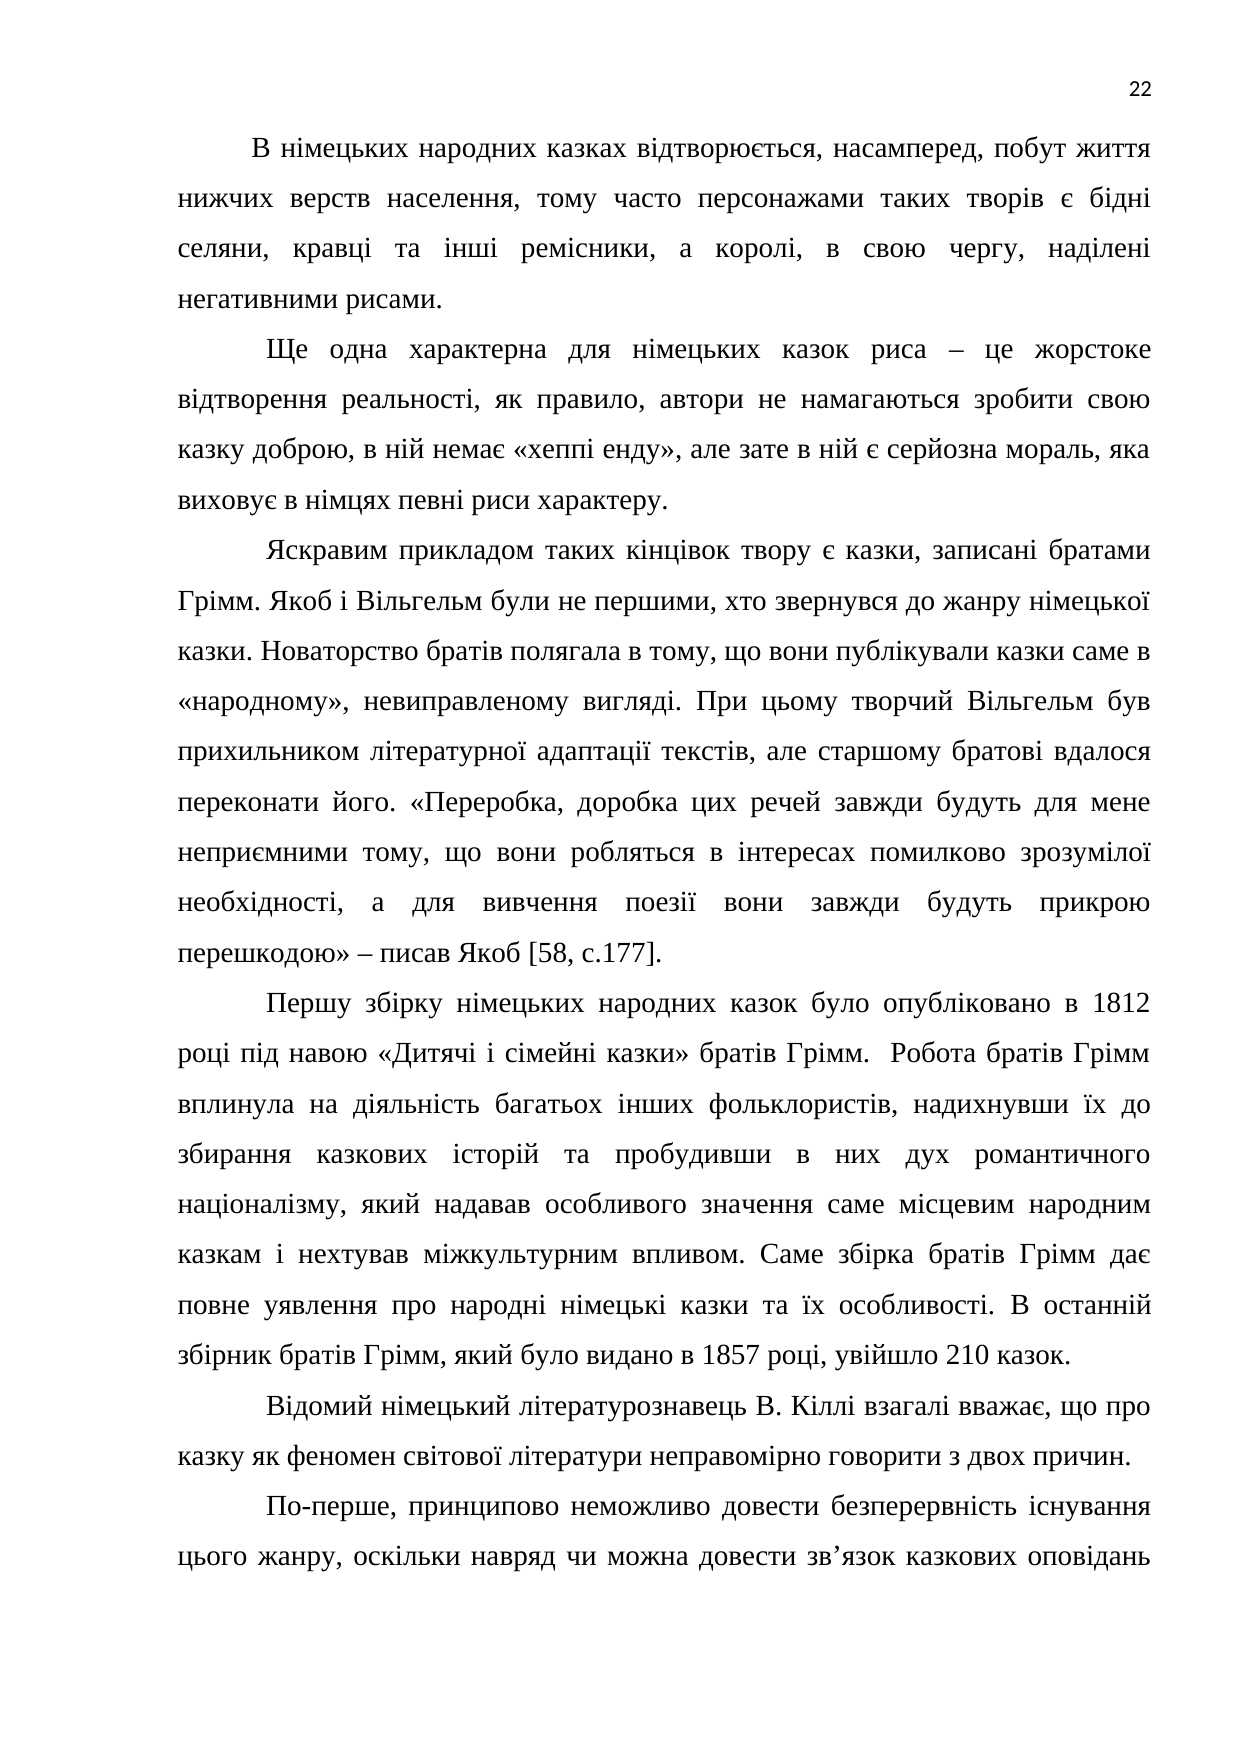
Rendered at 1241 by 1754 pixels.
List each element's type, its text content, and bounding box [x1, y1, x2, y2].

text Ще одна характерна для німецьких казок риса – це жорстоке відтворення реальності, як правило, автори не намагаються зробити свою казку доброю, в ній немає «хеппі енду», але зате в ній є серйозна мораль, яка виховує в німцях певні риси характеру. [177, 331, 1152, 516]
text Першу збірку німецьких народних казок було опубліковано в 1812 році під навою «Дитячі і сімейні казки» братів Грімм. Робота братів Грімм вплинула на діяльність багатьох інших фольклористів, надихнувши їх до збирання казкових історій та пробудивши в них дух романтичного націоналізму, який надавав особливого значення саме місцевим народним казкам і нехтував міжкультурним впливом. Саме збірка братів Грімм дає повне уявлення про народні німецькі казки та їх особливості. В останній збірник братів Грімм, який було видано в 1857 році, увійшло 210 казок. [177, 985, 1152, 1371]
text В німецьких народних казках відтворюється, насамперед, побут життя нижчих верств населення, тому часто персонажами таких творів є бідні селяни, кравці та інші ремісники, а королі, в свою чергу, наділені негативними рисами. [177, 130, 1152, 314]
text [177, 1488, 1152, 1572]
text Відомий німецький літературознавець В. Кіллі взагалі вважає, що про казку як феномен світової літератури неправомірно говорити з двох причин. [177, 1388, 1152, 1471]
text Яскравим прикладом таких кінцівок твору є казки, записані братами Грімм. Якоб і Вільгельм були не першими, хто звернувся до жанру німецької казки. Новаторство братів полягала в тому, що вони публікували казки саме в «народному», невиправленому вигляді. При цьому творчий Вільгельм був прихильником літературної адаптації текстів, але старшому братові вдалося переконати його. «Переробка, доробка цих речей завжди будуть для мене неприємними тому, що вони робляться в інтересах помилково зрозумілої необхідності, а для вивчення поезії вони завжди будуть прикрою перешкодою» – писав Якоб [58, с.177]. [177, 532, 1152, 968]
